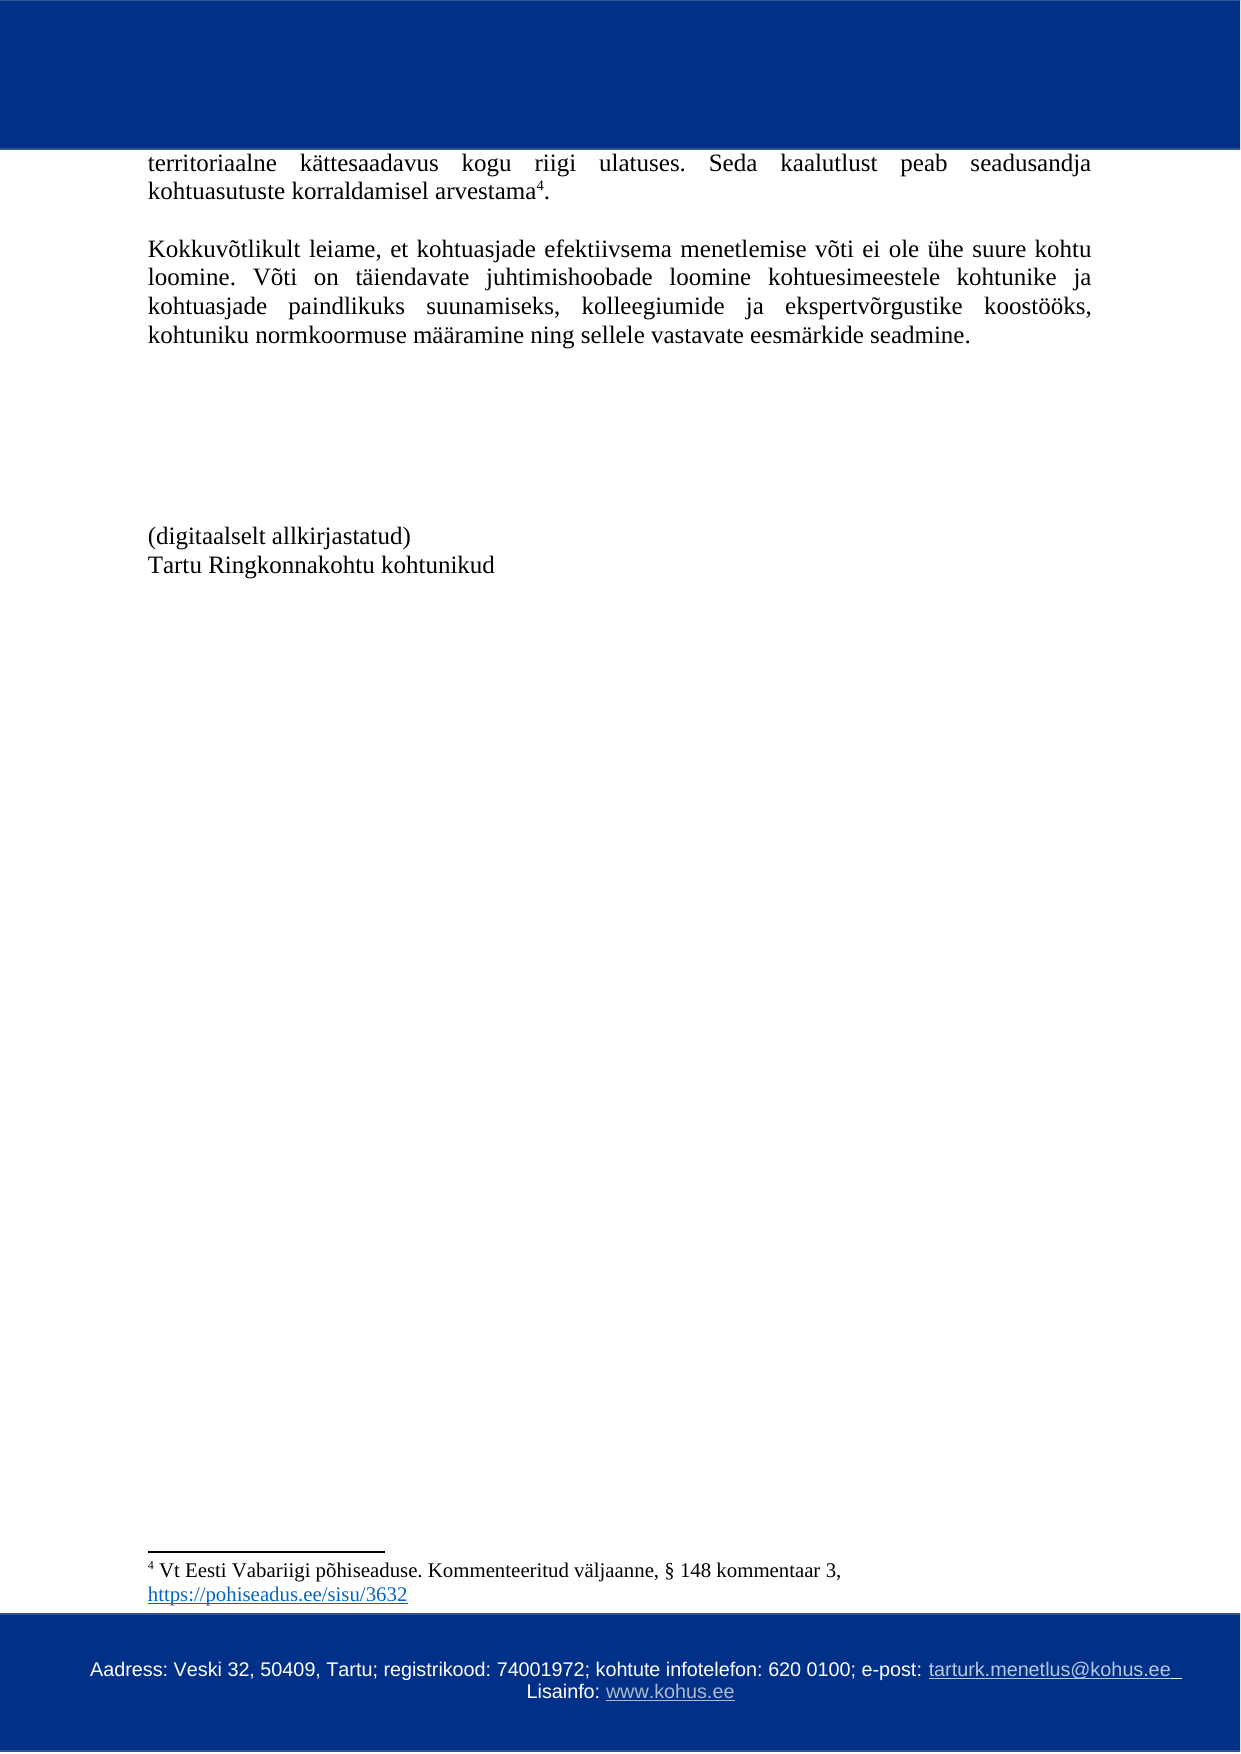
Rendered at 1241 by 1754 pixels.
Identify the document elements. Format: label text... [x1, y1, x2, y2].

text Tartu Ringkonnakohtu kohtunikud [148, 550, 1092, 579]
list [148, 148, 1092, 205]
text Kokkuvõtlikult leiame, et kohtuasjade efektiivsema menetlemise võti ei ole ühe suure kohtu loomine. Võti on täiendavate juhtimishoobade loomine kohtuesimeestele kohtunike ja kohtuasjade paindlikuks suunamiseks, kolleegiumide ja ekspertvõrgustike koostööks, kohtuniku normkoormuse määramine ning sellele vastavate eesmärkide seadmine. [148, 234, 1092, 349]
text (digitaalselt allkirjastatud) [148, 521, 1092, 550]
